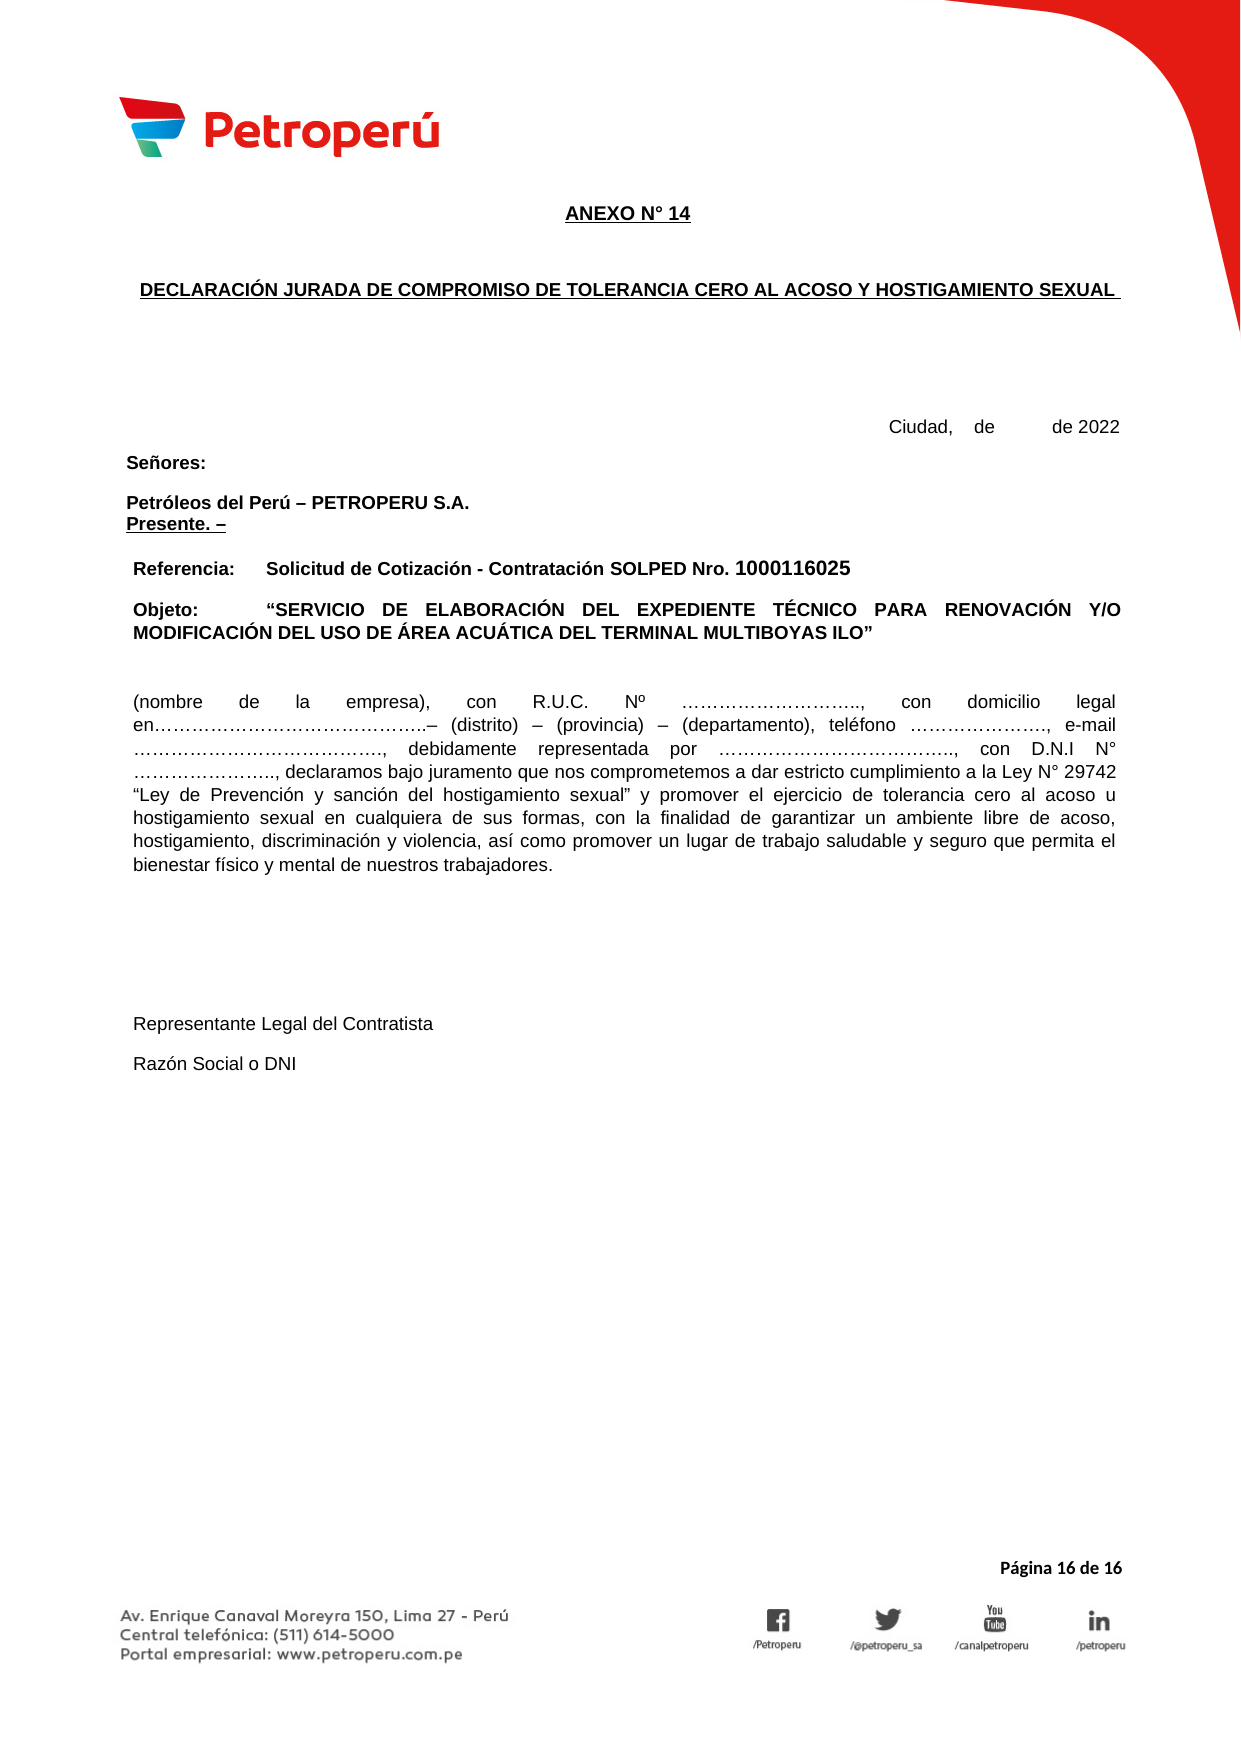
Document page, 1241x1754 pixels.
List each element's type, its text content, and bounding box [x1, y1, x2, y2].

text Ciudad, de de 2022 [724, 416, 1120, 437]
picture [1, 1596, 1241, 1751]
text ANEXO N° 14 [133, 202, 1122, 225]
text DECLARACIÓN JURADA DE COMPROMISO DE TOLERANCIA CERO AL ACOSO Y HOSTIGAMIENTO SEXUAL [133, 279, 1122, 301]
text Razón Social o DNI [133, 1053, 1117, 1074]
picture [1, 0, 1241, 350]
text Referencia: Solicitud de Cotización - Contratación SOLPED Nro. 1000116025 [133, 556, 1122, 580]
text Señores: [126, 452, 1120, 473]
text Objeto: “SERVICIO DE ELABORACIÓN DEL EXPEDIENTE TÉCNICO PARA RENOVACIÓN Y/O MODIFICACIÓN DEL USO DE ÁREA ACUÁTICA DEL TERMINAL MULTIBOYAS ILO” [133, 599, 1122, 644]
text Representante Legal del Contratista [133, 1013, 1117, 1034]
text (nombre de la empresa), con R.U.C. Nº ……………………….., con domicilio legal en……………………………………..– (distrito) – (provincia) – (departamento), teléfono …………………., e-mail …………………………………., debidamente representada por ……………………………….., con D.N.I N° ………………….., declaramos bajo juramento que nos comprometemos a dar estricto cumplimiento a la Ley N° 29742 “Ley de Prevención y sanción del hostigamiento sexual” y promover el ejercicio de tolerancia cero al acoso u hostigamiento sexual en cualquiera de sus formas, con la finalidad de garantizar un ambiente libre de acoso, hostigamiento, discriminación y violencia, así como promover un lugar de trabajo saludable y seguro que permita el bienestar físico y mental de nuestros trabajadores. [133, 691, 1117, 875]
text Presente. – [126, 513, 1120, 534]
text Petróleos del Perú – PETROPERU S.A. [126, 491, 1120, 513]
